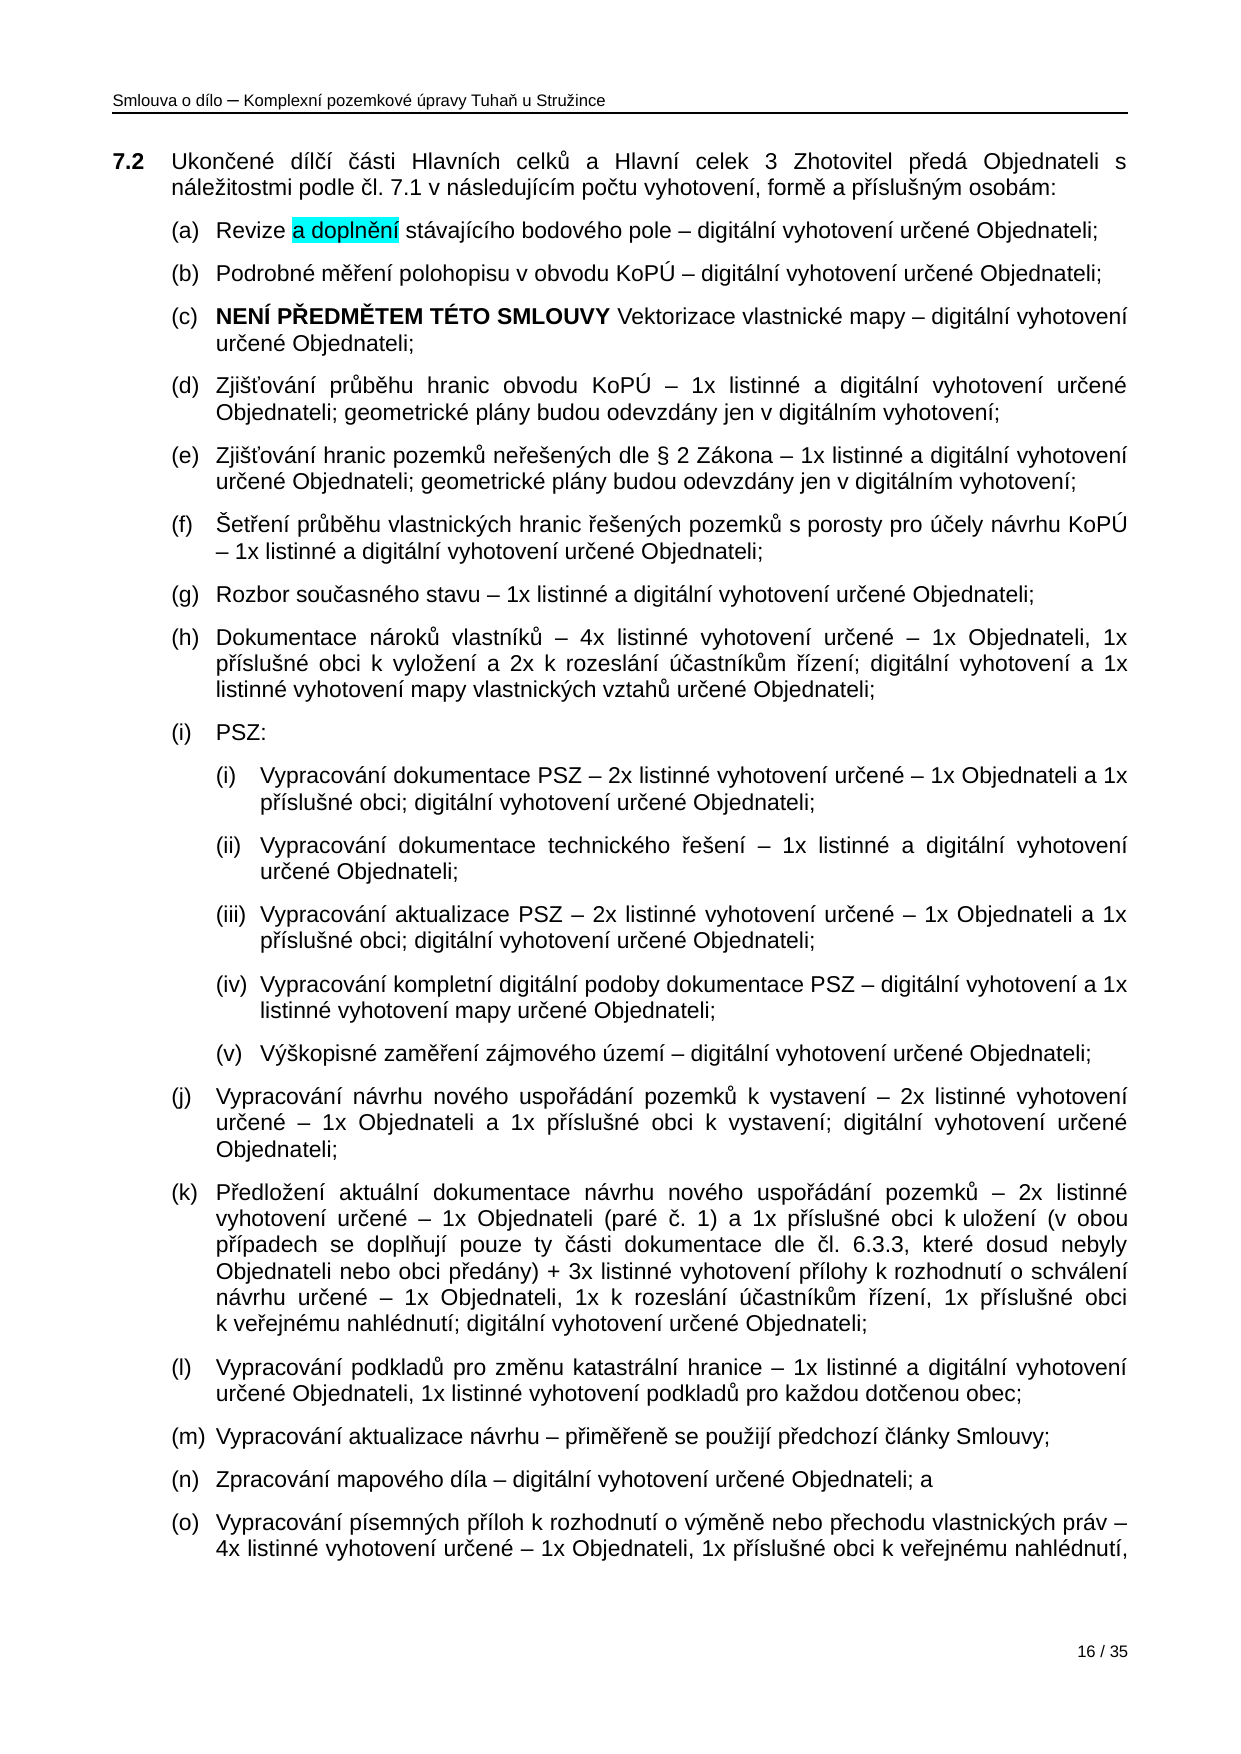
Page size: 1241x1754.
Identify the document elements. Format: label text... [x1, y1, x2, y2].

list Vypracování aktualizace PSZ – 2x listinné vyhotovení určené – 1x Objednateli a 1x příslušné obci; digitální vyhotovení určené Objednateli; [216, 901, 1128, 954]
text Ukončené dílčí části Hlavních celků a Hlavní celek 3 Zhotovitel předá Objednateli s náležitostmi podle čl. 7.1 v následujícím počtu vyhotovení, formě a příslušným osobám: [112, 148, 1128, 200]
list Rozbor současného stavu – 1x listinné a digitální vyhotovení určené Objednateli; [171, 581, 1128, 607]
list Vypracování podkladů pro změnu katastrální hranice – 1x listinné a digitální vyhotovení určené Objednateli, 1x listinné vyhotovení podkladů pro každou dotčenou obec; [171, 1353, 1128, 1406]
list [171, 1509, 1128, 1562]
list Zjišťování průběhu hranic obvodu KoPÚ – 1x listinné a digitální vyhotovení určené Objednateli; geometrické plány budou odevzdány jen v digitálním vyhotovení; [171, 372, 1128, 425]
list NENÍ PŘEDMĚTEM TÉTO SMLOUVY Vektorizace vlastnické mapy – digitální vyhotovení určené Objednateli; [171, 303, 1128, 356]
list Podrobné měření polohopisu v obvodu KoPÚ – digitální vyhotovení určené Objednateli; [171, 260, 1128, 286]
list Šetření průběhu vlastnických hranic řešených pozemků s porosty pro účely návrhu KoPÚ – 1x listinné a digitální vyhotovení určené Objednateli; [171, 511, 1128, 564]
list Předložení aktuální dokumentace návrhu nového uspořádání pozemků – 2x listinné vyhotovení určené – 1x Objednateli (paré č. 1) a 1x příslušné obci k uložení (v obou případech se doplňují pouze ty části dokumentace dle čl. 6.3.3, které dosud nebyly Objednateli nebo obci předány) + 3x listinné vyhotovení přílohy k rozhodnutí o schválení návrhu určené – 1x Objednateli, 1x k rozeslání účastníkům řízení, 1x příslušné obci k veřejnému nahlédnutí; digitální vyhotovení určené Objednateli; [171, 1179, 1128, 1337]
list Vypracování aktualizace návrhu – přiměřeně se použijí předchozí články Smlouvy; [171, 1423, 1128, 1449]
list Vypracování dokumentace technického řešení – 1x listinné a digitální vyhotovení určené Objednateli; [216, 832, 1128, 884]
list Zpracování mapového díla – digitální vyhotovení určené Objednateli; a [171, 1466, 1128, 1492]
list Vypracování kompletní digitální podoby dokumentace PSZ – digitální vyhotovení a 1x listinné vyhotovení mapy určené Objednateli; [216, 971, 1128, 1023]
list Dokumentace nároků vlastníků – 4x listinné vyhotovení určené – 1x Objednateli, 1x příslušné obci k vyložení a 2x k rozeslání účastníkům řízení; digitální vyhotovení a 1x listinné vyhotovení mapy vlastnických vztahů určené Objednateli; [171, 624, 1128, 703]
list Výškopisné zaměření zájmového území – digitální vyhotovení určené Objednateli; [216, 1040, 1128, 1066]
list Revize a doplnění stávajícího bodového pole – digitální vyhotovení určené Objednateli; [399, 217, 1128, 243]
list Zjišťování hranic pozemků neřešených dle § 2 Zákona – 1x listinné a digitální vyhotovení určené Objednateli; geometrické plány budou odevzdány jen v digitálním vyhotovení; [171, 442, 1128, 494]
list PSZ: [171, 719, 1128, 746]
list Vypracování dokumentace PSZ – 2x listinné vyhotovení určené – 1x Objednateli a 1x příslušné obci; digitální vyhotovení určené Objednateli; [216, 762, 1128, 815]
list Vypracování návrhu nového uspořádání pozemků k vystavení – 2x listinné vyhotovení určené – 1x Objednateli a 1x příslušné obci k vystavení; digitální vyhotovení určené Objednateli; [171, 1083, 1128, 1162]
